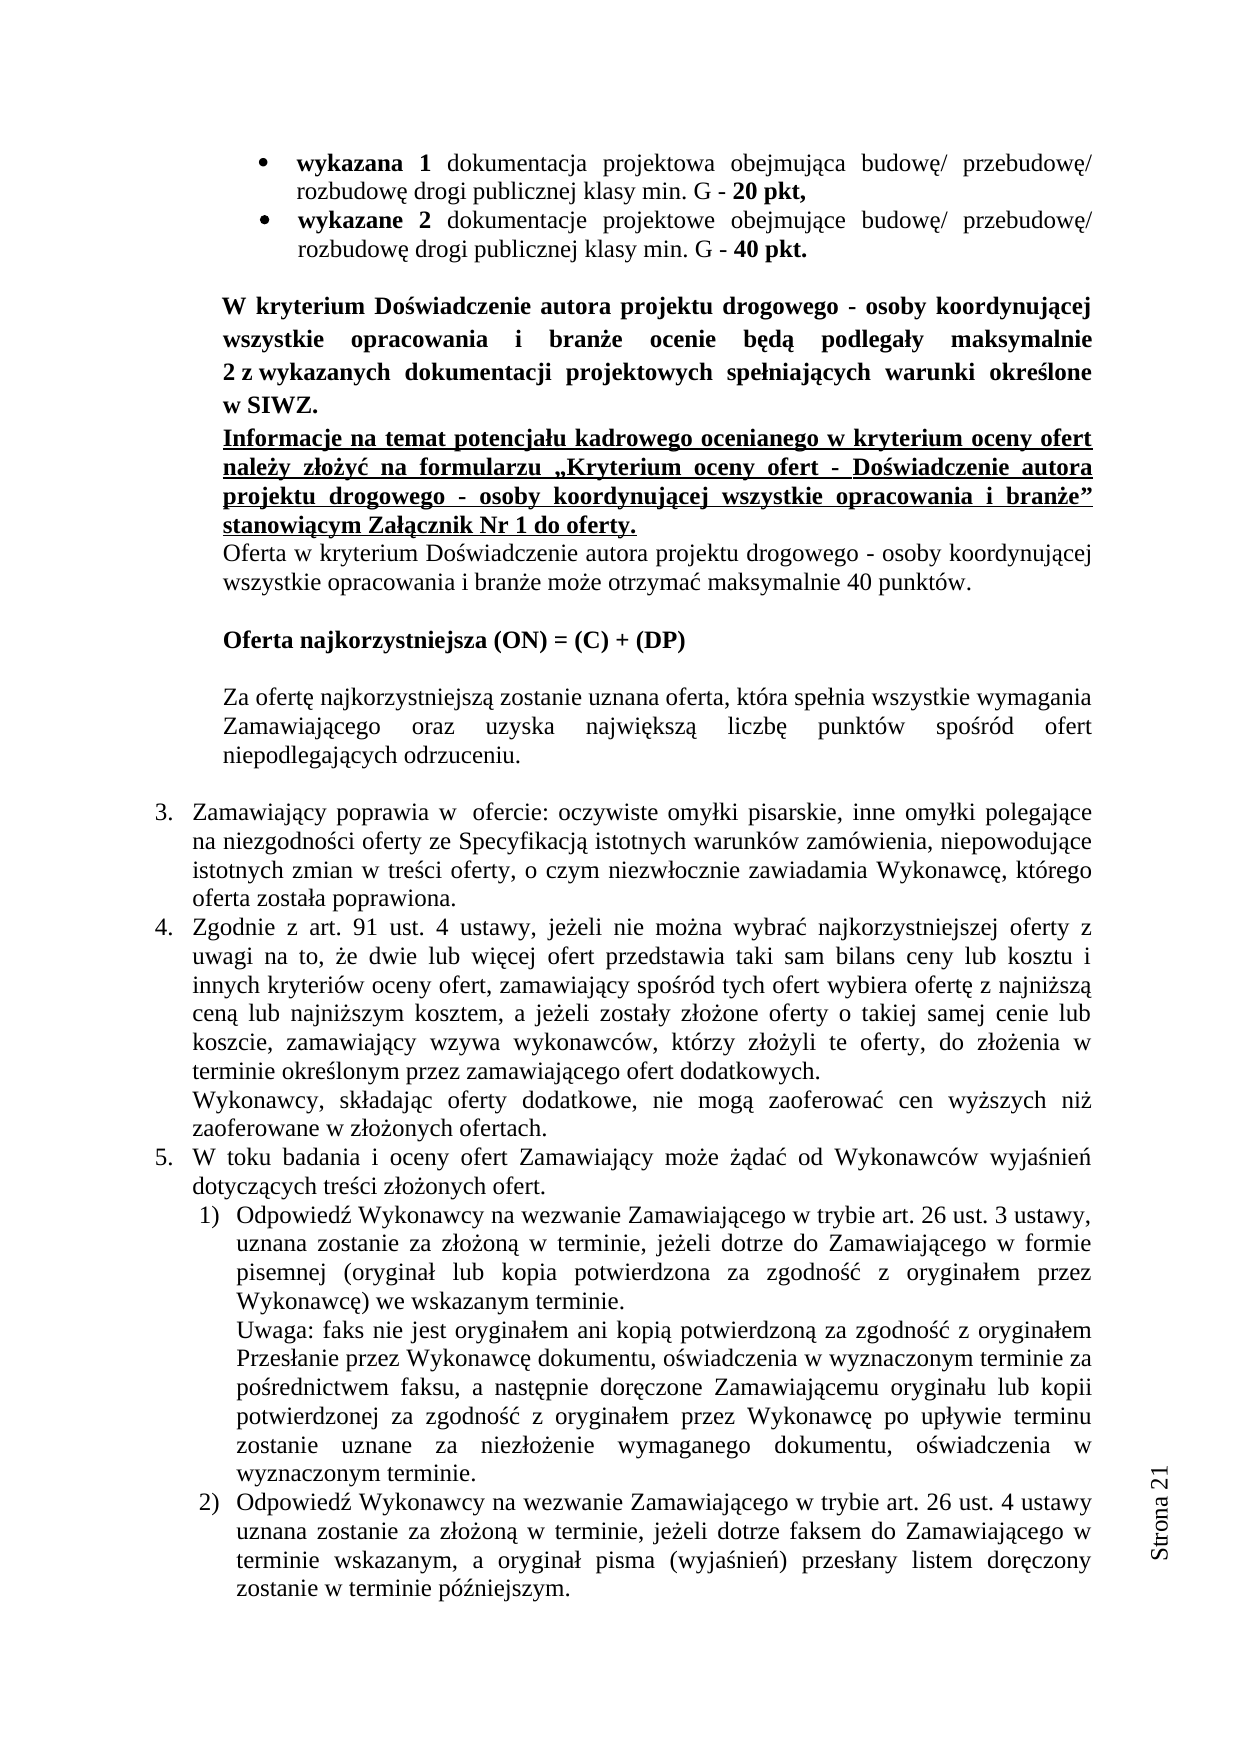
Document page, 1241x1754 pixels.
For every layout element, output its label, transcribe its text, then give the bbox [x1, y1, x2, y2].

text Informacje na temat potencjału kadrowego ocenianego w kryterium oceny ofert należy złożyć na formularzu „Kryterium oceny ofert - Doświadczenie autora projektu drogowego - osoby koordynującej wszystkie opracowania i branże” stanowiącym Załącznik Nr 1 do oferty. [223, 507, 1093, 538]
list Zamawiający poprawia w ofercie: oczywiste omyłki pisarskie, inne omyłki polegające na niezgodności oferty ze Specyfikacją istotnych warunków zamówienia, niepowodujące istotnych zmian w treści oferty, o czym niezwłocznie zawiadamia Wykonawcę, którego oferta została poprawiona. [154, 797, 1093, 912]
text Informacje na temat potencjału kadrowego ocenianego w kryterium oceny ofert należy złożyć na formularzu „Kryterium oceny ofert - Doświadczenie autora projektu drogowego - osoby koordynującej wszystkie opracowania i branże” stanowiącym Załącznik Nr 1 do oferty. [223, 450, 1093, 477]
text Wykonawcy, składając oferty dodatkowe, nie mogą zaoferować cen wyższych niż zaoferowane w złożonych ofertach. [192, 1085, 1093, 1142]
text Oferta najkorzystniejsza (ON) = (C) + (DP) [223, 625, 1093, 653]
list wykazana 1 dokumentacja projektowa obejmująca budowę/ przebudowę/ rozbudowę drogi publicznej klasy min. G - 20 pkt, [259, 148, 1093, 205]
list Odpowiedź Wykonawcy na wezwanie Zamawiającego w trybie art. 26 ust. 4 ustawy uznana zostanie za złożoną w terminie, jeżeli dotrze faksem do Zamawiającego w terminie wskazanym, a oryginał pisma (wyjaśnień) przesłany listem doręczony zostanie w terminie późniejszym. [199, 1487, 1093, 1602]
list Zgodnie z art. 91 ust. 4 ustawy, jeżeli nie można wybrać najkorzystniejszej oferty z uwagi na to, że dwie lub więcej ofert przedstawia taki sam bilans ceny lub kosztu i innych kryteriów oceny ofert, zamawiający spośród tych ofert wybiera ofertę z najniższą ceną lub najniższym kosztem, a jeżeli zostały złożone oferty o takiej samej cenie lub koszcie, zamawiający wzywa wykonawców, którzy złożyli te oferty, do złożenia w terminie określonym przez zamawiającego ofert dodatkowych. [154, 912, 1093, 1085]
text Za ofertę najkorzystniejszą zostanie uznana oferta, która spełnia wszystkie wymagania Zamawiającego oraz uzyska największą liczbę punktów spośród ofert niepodlegających odrzuceniu. [223, 682, 1093, 768]
text Informacje na temat potencjału kadrowego ocenianego w kryterium oceny ofert należy złożyć na formularzu „Kryterium oceny ofert - Doświadczenie autora projektu drogowego - osoby koordynującej wszystkie opracowania i branże” stanowiącym Załącznik Nr 1 do oferty. [223, 478, 1093, 506]
text W kryterium Doświadczenie autora projektu drogowego - osoby koordynującej wszystkie opracowania i branże ocenie będą podlegały maksymalnie 2 z wykazanych dokumentacji projektowych spełniających warunki określone w SIWZ. [221, 291, 1093, 419]
text Informacje na temat potencjału kadrowego ocenianego w kryterium oceny ofert należy złożyć na formularzu „Kryterium oceny ofert - Doświadczenie autora projektu drogowego - osoby koordynującej wszystkie opracowania i branże” stanowiącym Załącznik Nr 1 do oferty. [223, 423, 1093, 448]
list Odpowiedź Wykonawcy na wezwanie Zamawiającego w trybie art. 26 ust. 3 ustawy, uznana zostanie za złożoną w terminie, jeżeli dotrze do Zamawiającego w formie pisemnej (oryginał lub kopia potwierdzona za zgodność z oryginałem przez Wykonawcę) we wskazanym terminie. [199, 1200, 1093, 1315]
list wykazane 2 dokumentacje projektowe obejmujące budowę/ przebudowę/ rozbudowę drogi publicznej klasy min. G - 40 pkt. [260, 205, 1093, 263]
text Uwaga: faks nie jest oryginałem ani kopią potwierdzoną za zgodność z oryginałem Przesłanie przez Wykonawcę dokumentu, oświadczenia w wyznaczonym terminie za pośrednictwem faksu, a następnie doręczone Zamawiającemu oryginału lub kopii potwierdzonej za zgodność z oryginałem przez Wykonawcę po upływie terminu zostanie uznane za niezłożenie wymaganego dokumentu, oświadczenia w wyznaczonym terminie. [236, 1315, 1093, 1487]
list W toku badania i oceny ofert Zamawiający może żądać od Wykonawców wyjaśnień dotyczących treści złożonych ofert. [154, 1142, 1093, 1200]
text Oferta w kryterium Doświadczenie autora projektu drogowego - osoby koordynującej wszystkie opracowania i branże może otrzymać maksymalnie 40 punktów. [223, 538, 1093, 596]
